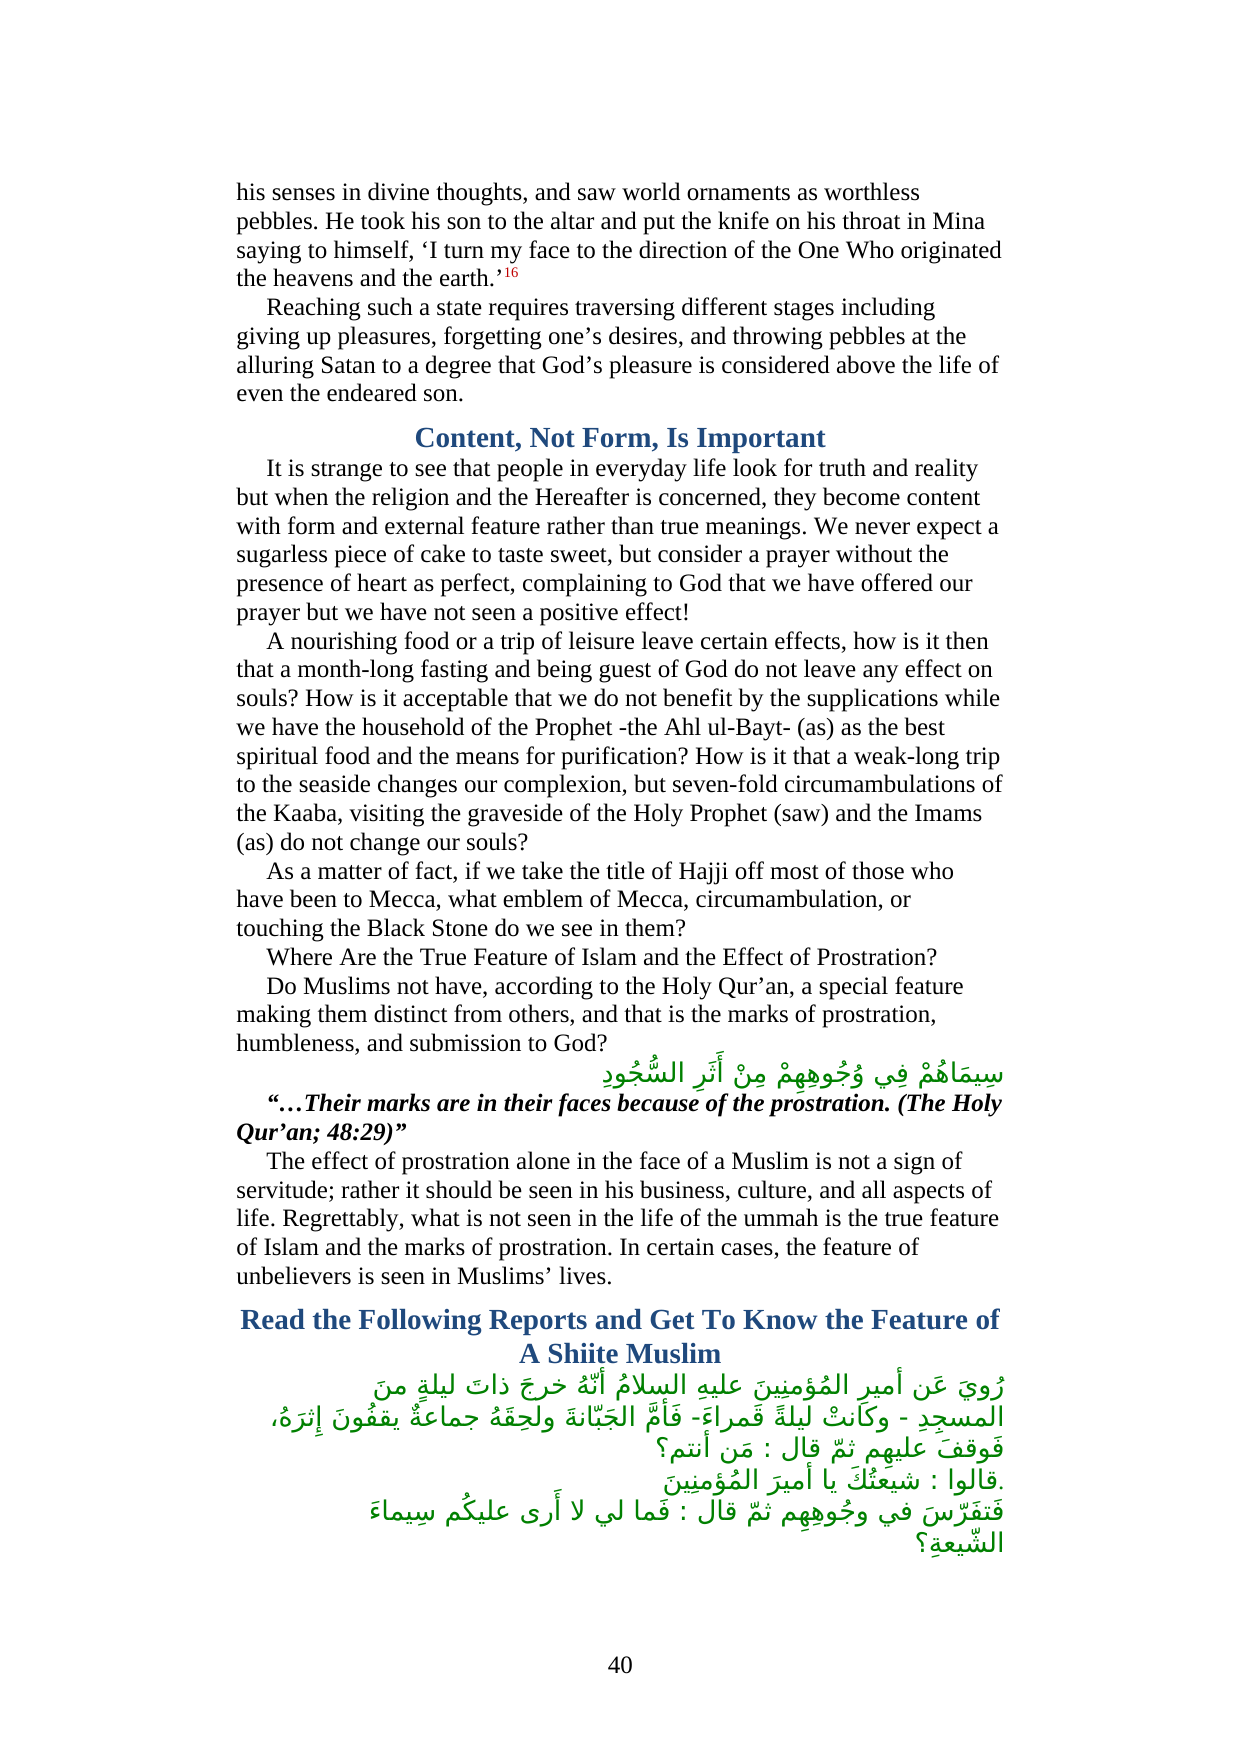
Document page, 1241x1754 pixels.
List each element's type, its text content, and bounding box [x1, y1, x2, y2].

subtitle Content, Not Form, Is Important [236, 420, 1004, 453]
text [236, 177, 1004, 292]
text سِيمَاهُمْ فِي وُجُوهِهِمْ مِنْ أَثَرِ السُّجُودِ [236, 1057, 1004, 1088]
text The effect of prostration alone in the face of a Muslim is not a sign of servitude; rather it should be seen in his business, culture, and all aspects of life. Regrettably, what is not seen in the life of the ummah is the true feature of Islam and the marks of prostration. In certain cases, the feature of unbelievers is seen in Muslims’ lives. [236, 1146, 1004, 1290]
text فَتفَرّسَ في وجُوهِهِم ثمّ قال : فَما لي لا أَرى عليكُم سِيماءَ الشّيعةِ؟ [236, 1496, 1004, 1559]
text Where Are the True Feature of Islam and the Effect of Prostration? [236, 942, 1004, 971]
text As a matter of fact, if we take the title of Hajji off most of those who have been to Mecca, what emblem of Mecca, circumambulation, or touching the Black Stone do we see in them? [236, 856, 1004, 942]
text Reaching such a state requires traversing different stages including giving up pleasures, forgetting one’s desires, and throwing pebbles at the alluring Satan to a degree that God’s pleasure is considered above the life of even the endeared son. [236, 292, 1004, 407]
text A nourishing food or a trip of leisure leave certain effects, how is it then that a month-long fasting and being guest of God do not leave any effect on souls? How is it acceptable that we do not benefit by the supplications while we have the household of the Prophet -the Ahl ul-Bayt- (as) as the best spiritual food and the means for purification? How is it that a weak-long trip to the seaside changes our complexion, but seven-fold circumambulations of the Kaaba, visiting the graveside of the Holy Prophet (saw) and the Imams (as) do not change our souls? [236, 626, 1004, 856]
text قالوا : شيعتُكَ يا أميرَ المُؤمنِينَ. [236, 1464, 1004, 1496]
text It is strange to see that people in everyday life look for truth and reality but when the religion and the Hereafter is concerned, they become content with form and external feature rather than true meanings. We never expect a sugarless piece of cake to taste sweet, but consider a prayer without the presence of heart as perfect, complaining to God that we have offered our prayer but we have not seen a positive effect! [236, 453, 1004, 626]
text رُويَ عَن أميرِ المُؤمنِينَ عليهِ السلامُ أنّهُ خرجَ ذاتَ ليلةٍ منَ المسجِدِ - وكانتْ ليلةً قَمراءَ- فَأمَّ الجَبّانةَ ولحِقَهُ جماعةٌ يقفُونَ إِثرَهُ، فَوقفَ عليهِم ثمّ قال : مَن أنتم؟ [236, 1369, 1004, 1464]
subtitle Read the Following Reports and Get To Know the Feature of A Shiite Muslim [236, 1302, 1004, 1369]
text “…Their marks are in their faces because of the prostration. (The Holy Qur’an; 48:29)” [236, 1088, 1004, 1146]
text Do Muslims not have, according to the Holy Qur’an, a special feature making them distinct from others, and that is the marks of prostration, humbleness, and submission to God? [236, 971, 1004, 1057]
